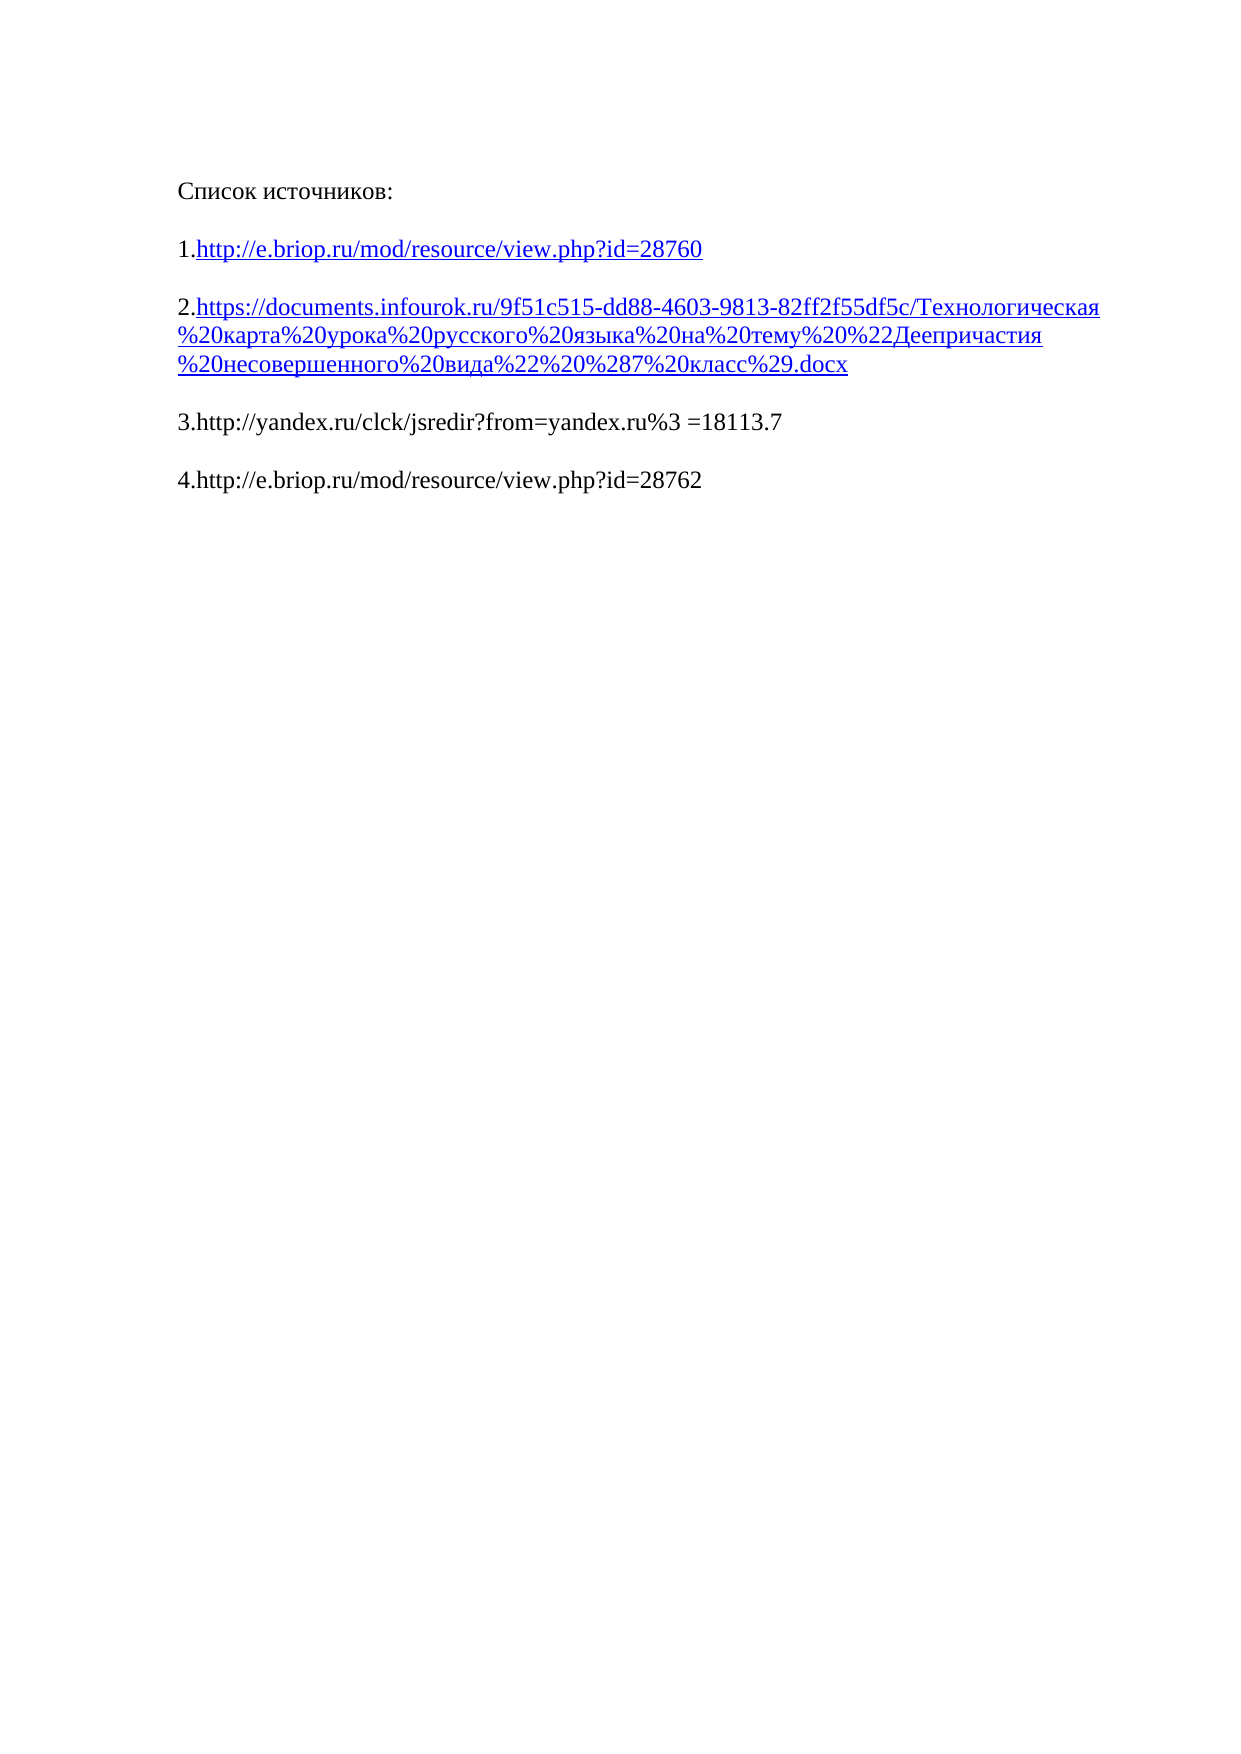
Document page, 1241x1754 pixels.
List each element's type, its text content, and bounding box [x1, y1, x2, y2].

text 3.http://yandex.ru/clck/jsredir?from=yandex.ru%3 =18113.7 [177, 407, 1152, 436]
text 4.http://e.briop.ru/mod/resource/view.php?id=28762 [177, 465, 1152, 494]
text 2.https://documents.infourok.ru/9f51c515-dd88-4603-9813-82ff2f55df5c/Технологическая%20карта%20урока%20русского%20языка%20на%20тему%20%22Деепричастия%20несовершенного%20вида%22%20%287%20класс%29.docx [177, 292, 1152, 378]
text 1.http://e.briop.ru/mod/resource/view.php?id=28760 [177, 234, 1152, 263]
text Список источников: [177, 176, 1152, 205]
